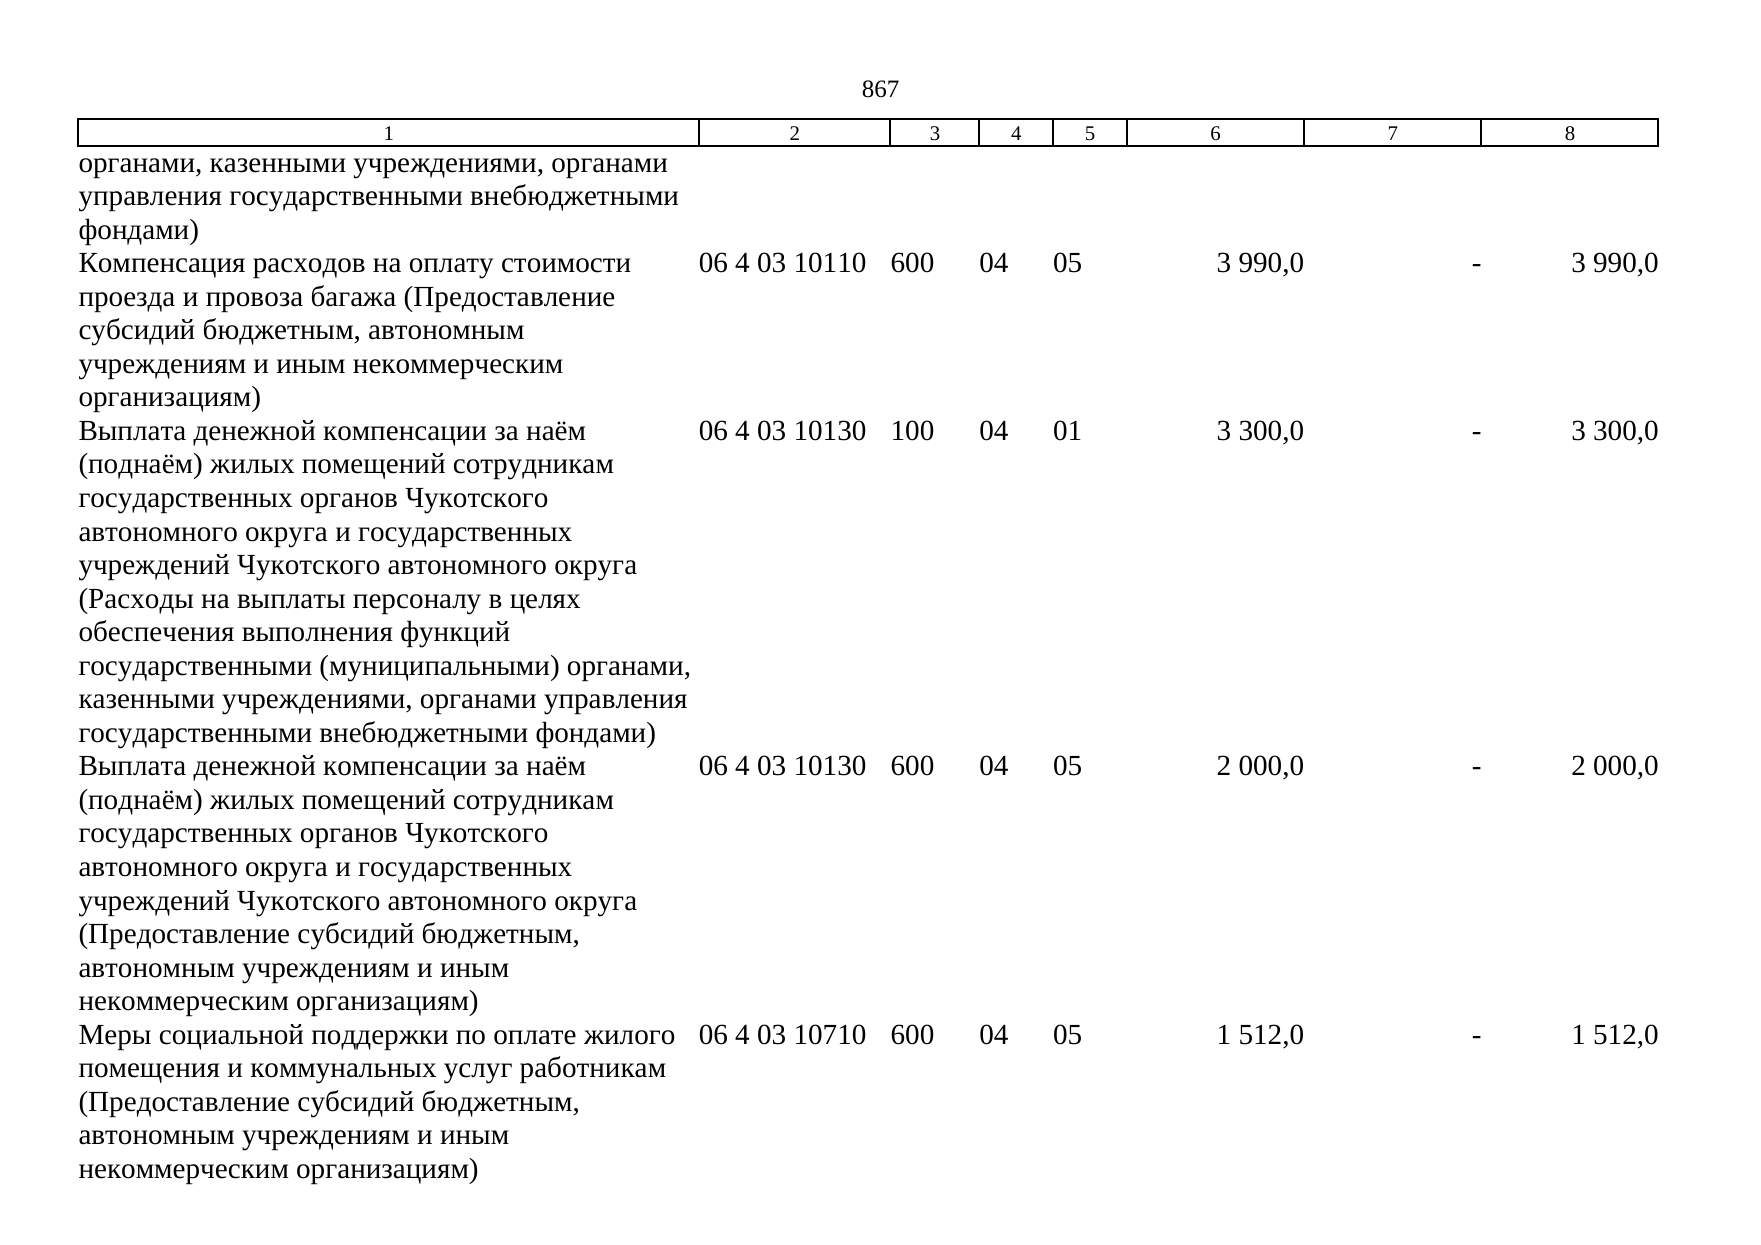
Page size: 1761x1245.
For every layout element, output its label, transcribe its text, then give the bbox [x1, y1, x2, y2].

table_header 1 [79, 120, 698, 145]
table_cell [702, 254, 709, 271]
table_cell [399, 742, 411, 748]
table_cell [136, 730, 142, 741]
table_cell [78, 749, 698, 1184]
table_header 3 [891, 120, 978, 145]
table_header 8 [1482, 120, 1657, 145]
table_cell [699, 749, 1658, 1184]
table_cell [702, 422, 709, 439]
table_header 7 [1305, 120, 1480, 145]
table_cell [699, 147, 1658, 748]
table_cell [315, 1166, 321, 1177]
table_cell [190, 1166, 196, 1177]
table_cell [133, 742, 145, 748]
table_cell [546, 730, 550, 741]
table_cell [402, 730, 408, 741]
table_header 2 [700, 120, 889, 145]
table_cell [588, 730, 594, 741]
table_header 6 [1128, 120, 1303, 145]
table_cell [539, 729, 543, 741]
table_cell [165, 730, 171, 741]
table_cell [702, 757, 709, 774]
table_header 5 [1054, 120, 1126, 145]
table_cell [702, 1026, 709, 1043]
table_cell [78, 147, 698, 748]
table_header 4 [980, 120, 1052, 145]
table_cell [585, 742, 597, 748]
